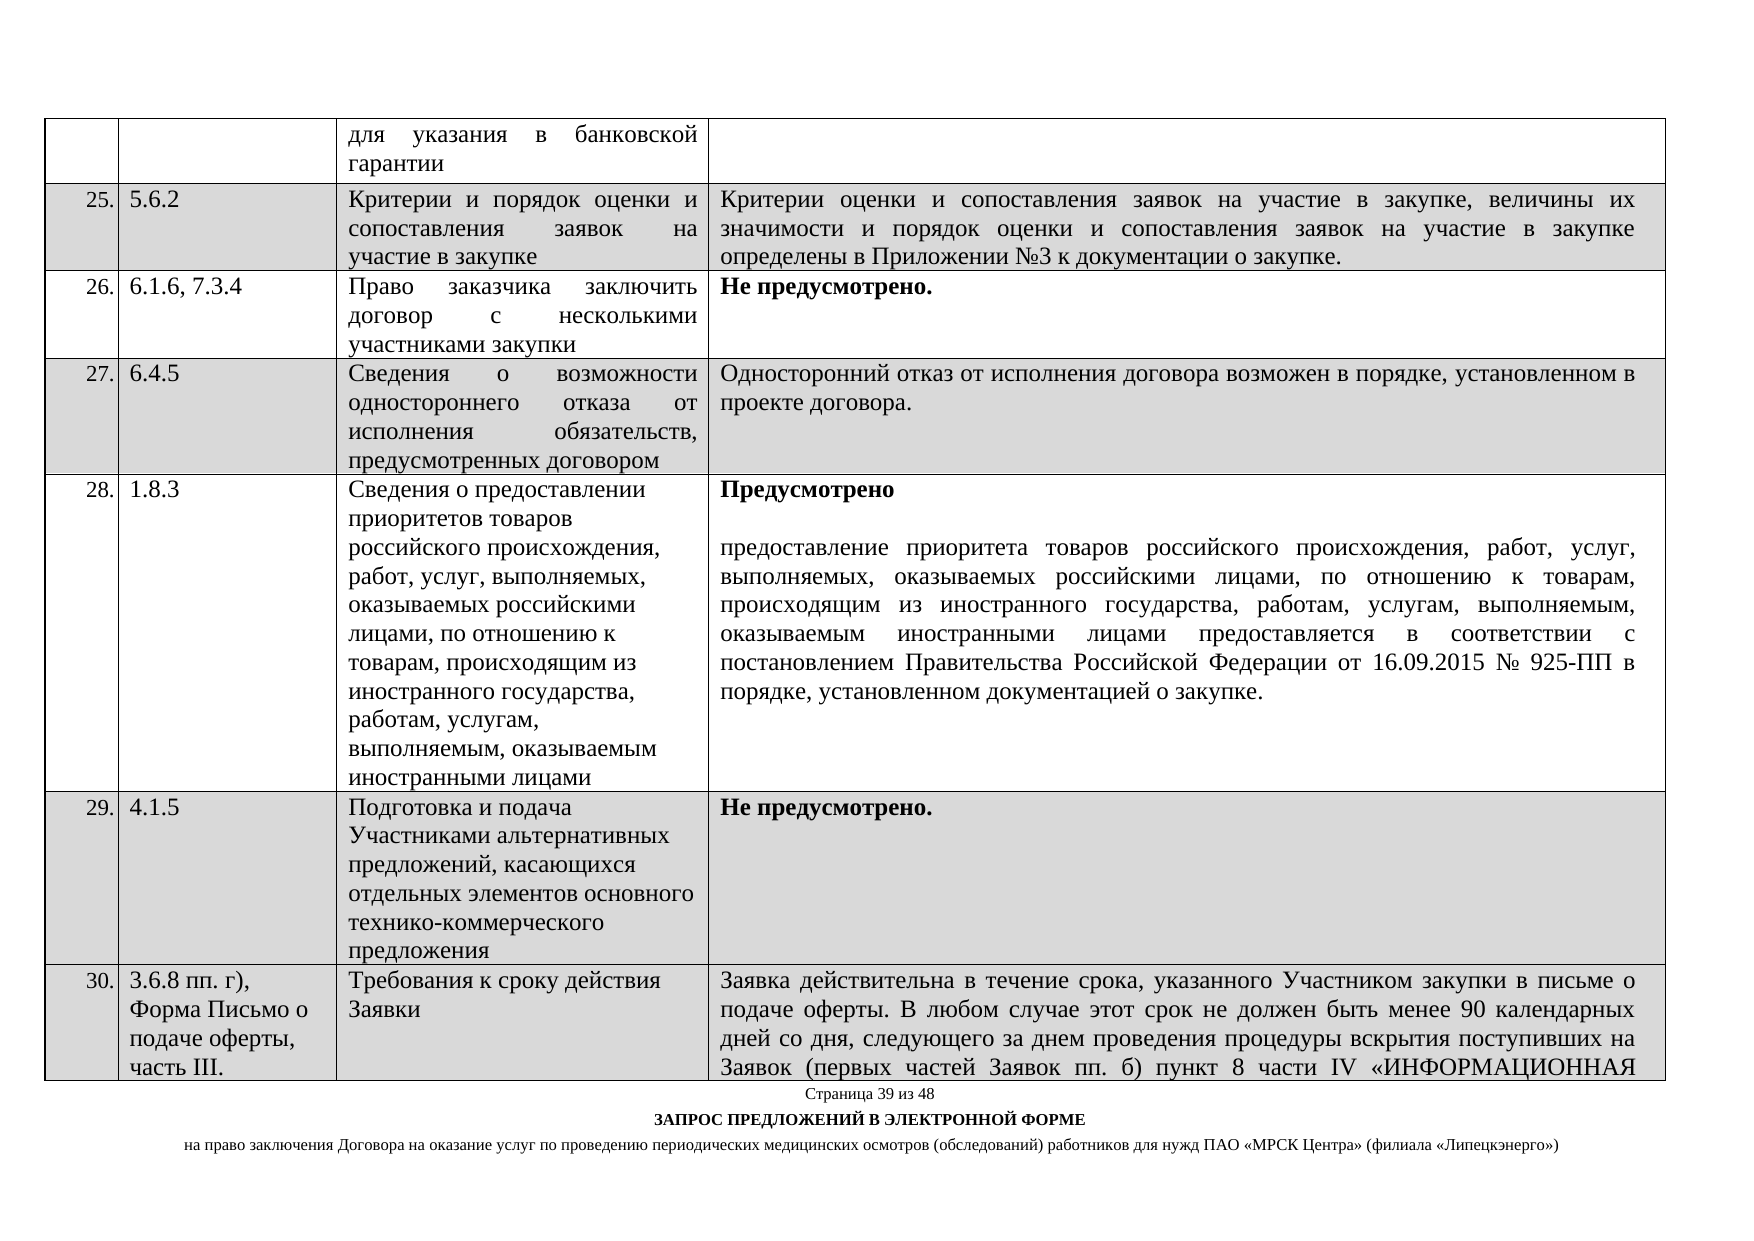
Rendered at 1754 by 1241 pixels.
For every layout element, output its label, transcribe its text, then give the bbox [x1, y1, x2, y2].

table_cell 6.1.6, 7.3.4 [119, 271, 336, 357]
table_cell [46, 119, 118, 183]
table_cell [119, 965, 336, 1080]
table_cell Критерии и порядок оценки и сопоставления заявок на участие в закупке [337, 184, 708, 270]
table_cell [119, 119, 336, 183]
table_cell 1.8.5 [119, 475, 336, 791]
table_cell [337, 119, 708, 183]
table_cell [337, 965, 708, 1080]
table_cell Не предусмотрено. [709, 792, 1665, 964]
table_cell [709, 119, 1665, 183]
table_cell [46, 965, 118, 1080]
table_cell 4.1.5 [119, 792, 336, 964]
table_cell [46, 792, 118, 964]
table_cell 6.4.5 [119, 359, 336, 473]
table_cell Сведения о предоставлении приоритетов товаров российского происхождения, работ, услуг, выполняемых, оказываемых российскими лицами, по отношению к товарам, происходящим из иностранного государства, работам, услугам, выполняемым, оказываемым иностранными лицами [337, 475, 708, 791]
table_cell Подготовка и подача Участниками альтернативных предложений, касающихся отдельных элементов основного технико-коммерческого предложения [337, 792, 708, 964]
table_cell Односторонний отказ от исполнения договора возможен в порядке, установленном в проекте договора. [709, 359, 1665, 473]
table_cell Право заказчика заключить договор с несколькими участниками закупки [337, 271, 708, 357]
table_cell 5.6.2 [119, 184, 336, 270]
table_cell Не предусмотрено. [709, 271, 1665, 357]
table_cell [709, 965, 1665, 1080]
table_cell [46, 475, 118, 791]
table_cell Сведения о возможности одностороннего отказа от исполнения обязательств, предусмотренных договором [337, 359, 708, 473]
table_cell Критерии оценки и сопоставления заявок на участие в закупке, величины их значимости и порядок оценки и сопоставления заявок на участие в закупке определены в Приложении №3 к документации о закупке. [709, 184, 1665, 270]
table_cell [46, 184, 118, 270]
table_cell [46, 359, 118, 473]
table_cell Предусмотрено предоставление приоритета товаров российского происхождения, работ, услуг, выполняемых, оказываемых российскими лицами, по отношению к товарам, происходящим из иностранного государства, работам, услугам, выполняемым, оказываемым иностранными лицами предоставляется в соответствии с постановлением Правительства Российской Федерации от 16.09.2015 № 925-ПП в порядке, установленном документацией о закупке. [709, 475, 1665, 791]
table_cell [46, 271, 118, 357]
